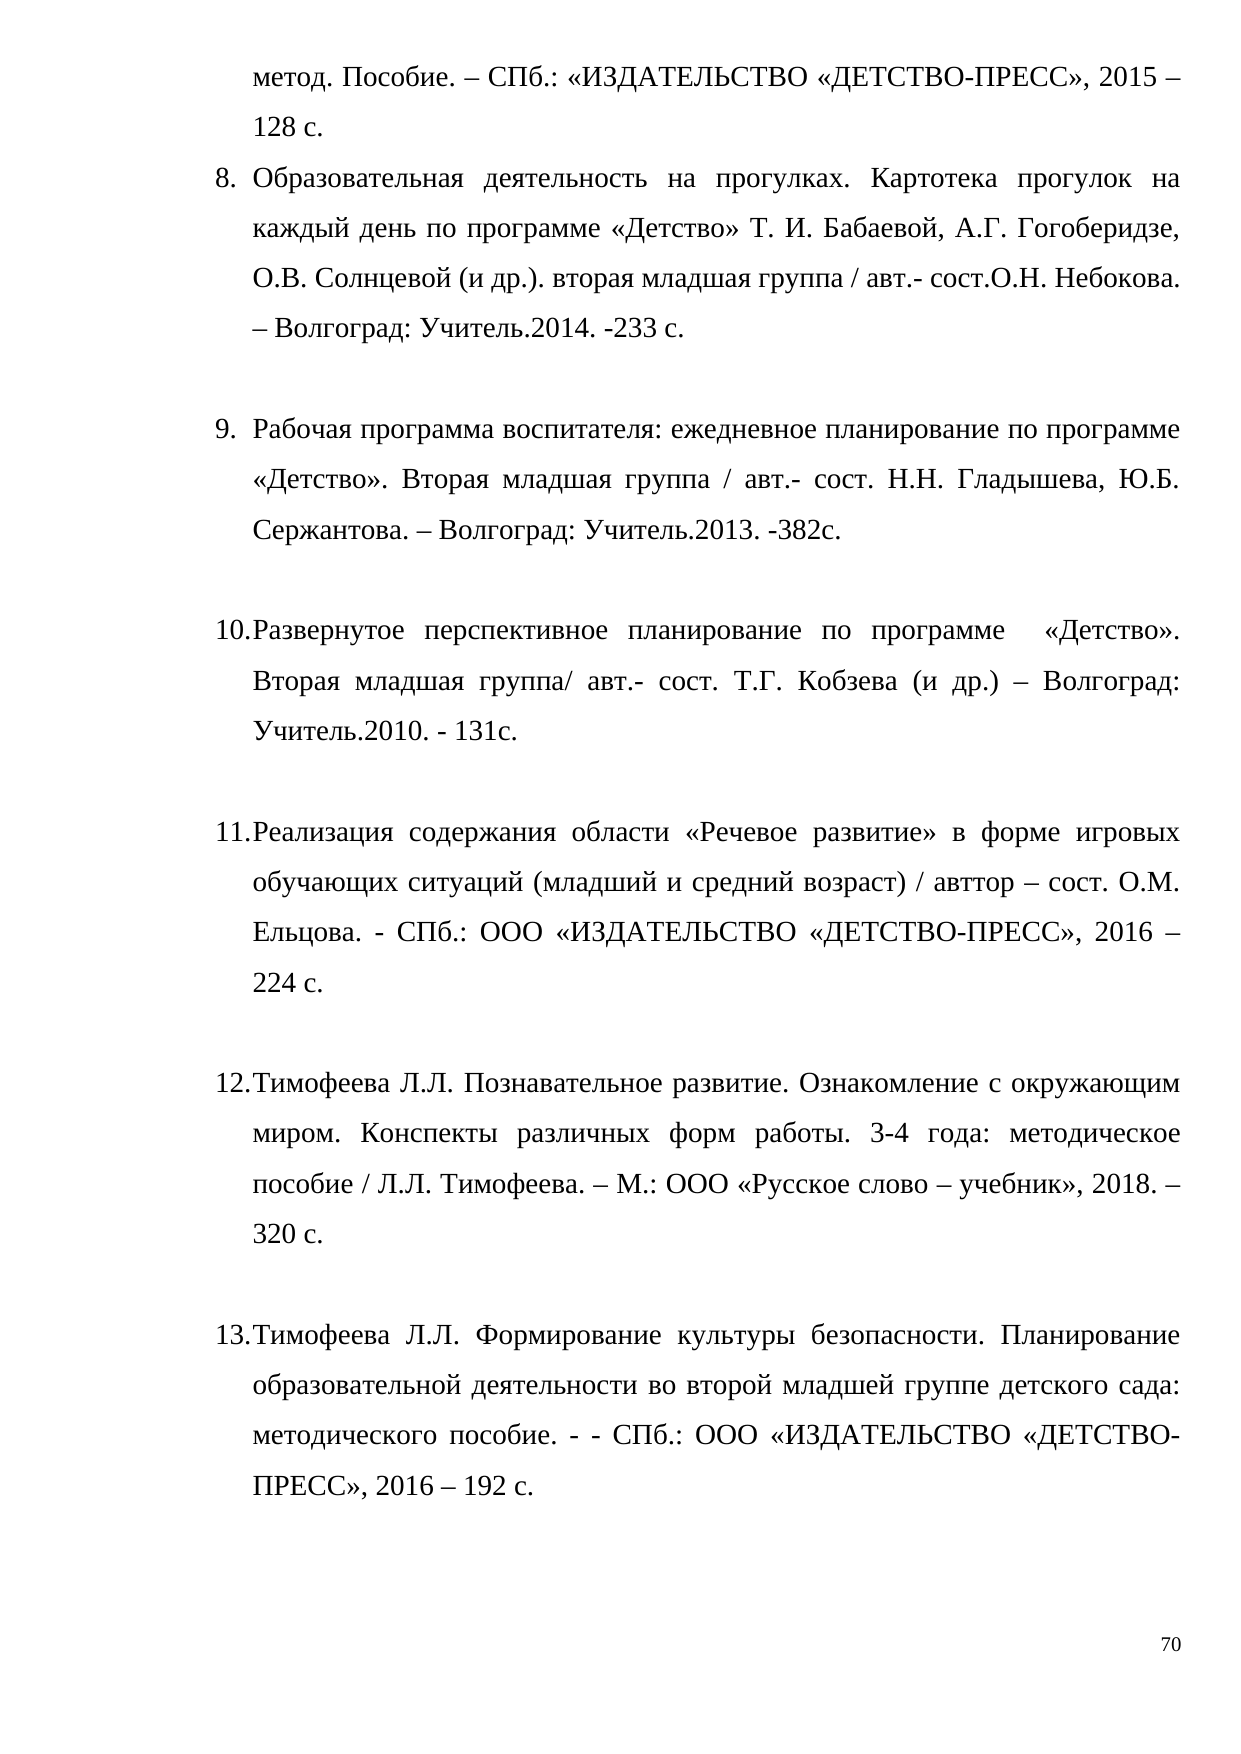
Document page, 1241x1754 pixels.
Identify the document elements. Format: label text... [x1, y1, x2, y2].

list Развернутое перспективное планирование по программе «Детство». Вторая младшая группа/ авт.- сост. Т.Г. Кобзева (и др.) – Волгоград: Учитель.2010. - 131с. [215, 612, 1181, 747]
list Образовательная деятельность на прогулках. Картотека прогулок на каждый день по программе «Детство» Т. И. Бабаевой, А.Г. Гогоберидзе, О.В. Солнцевой (и др.). вторая младшая группа / авт.- сост.О.Н. Небокова. – Волгоград: Учитель.2014. -233 с. [215, 160, 1181, 344]
list Реализация содержания области «Речевое развитие» в форме игровых обучающих ситуаций (младший и средний возраст) / авттор – сост. О.М. Ельцова. - СПб.: ООО «ИЗДАТЕЛЬСТВО «ДЕТСТВО-ПРЕСС», 2016 – 224 с. [215, 814, 1181, 998]
list Тимофеева Л.Л. Формирование культуры безопасности. Планирование образовательной деятельности во второй младшей группе детского сада: методического пособие. - - СПб.: ООО «ИЗДАТЕЛЬСТВО «ДЕТСТВО-ПРЕСС», 2016 – 192 с. [215, 1317, 1181, 1501]
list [215, 59, 1181, 143]
list Рабочая программа воспитателя: ежедневное планирование по программе «Детство». Вторая младшая группа / авт.- сост. Н.Н. Гладышева, Ю.Б. Сержантова. – Волгоград: Учитель.2013. -382с. [215, 411, 1181, 545]
list Тимофеева Л.Л. Познавательное развитие. Ознакомление с окружающим миром. Конспекты различных форм работы. 3-4 года: методическое пособие / Л.Л. Тимофеева. – М.: ООО «Русское слово – учебник», 2018. – 320 с. [215, 1065, 1181, 1250]
